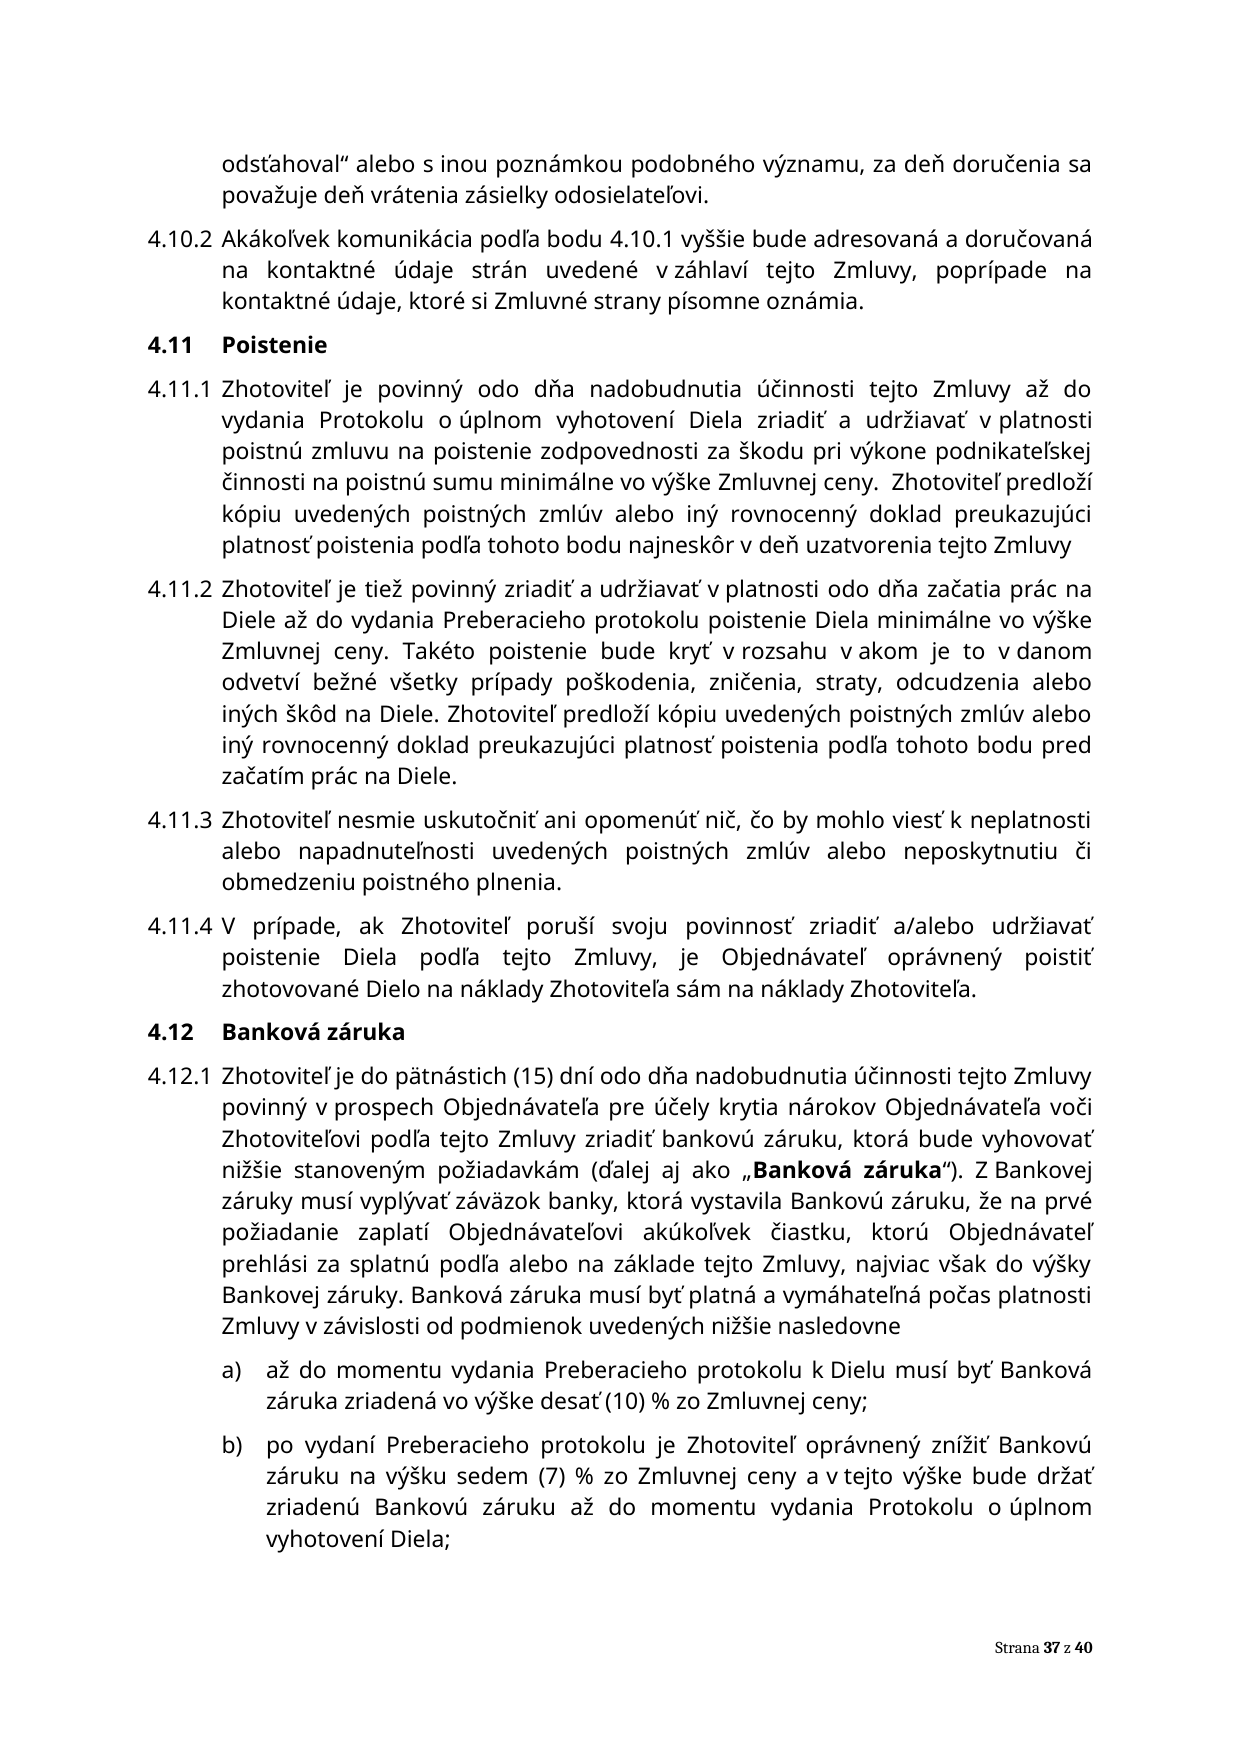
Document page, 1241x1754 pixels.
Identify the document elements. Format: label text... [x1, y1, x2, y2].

list Banková záruka [148, 1016, 1093, 1048]
list V prípade, ak Zhotoviteľ poruší svoju povinnosť zriadiť a/alebo udržiavať poistenie Diela podľa tejto Zmluvy, je Objednávateľ oprávnený poistiť zhotovované Dielo na náklady Zhotoviteľa sám na náklady Zhotoviteľa. [148, 910, 1093, 1004]
list Zhotoviteľ je do pätnástich (15) dní odo dňa nadobudnutia účinnosti tejto Zmluvy povinný v prospech Objednávateľa pre účely krytia nárokov Objednávateľa voči Zhotoviteľovi podľa tejto Zmluvy zriadiť bankovú záruku, ktorá bude vyhovovať nižšie stanoveným požiadavkám (ďalej aj ako „Banková záruka“). Z Bankovej záruky musí vyplývať záväzok banky, ktorá vystavila Bankovú záruku, že na prvé požiadanie zaplatí Objednávateľovi akúkoľvek čiastku, ktorú Objednávateľ prehlási za splatnú podľa alebo na základe tejto Zmluvy, najviac však do výšky Bankovej záruky. Banková záruka musí byť platná a vymáhateľná počas platnosti Zmluvy v závislosti od podmienok uvedených nižšie nasledovne [148, 1060, 1093, 1341]
list Akákoľvek komunikácia podľa bodu 4.10.1 vyššie bude adresovaná a doručovaná na kontaktné údaje strán uvedené v záhlaví tejto Zmluvy, poprípade na kontaktné údaje, ktoré si Zmluvné strany písomne oznámia. [148, 223, 1093, 316]
list Zhotoviteľ je povinný odo dňa nadobudnutia účinnosti tejto Zmluvy až do vydania Protokolu o úplnom vyhotovení Diela zriadiť a udržiavať v platnosti poistnú zmluvu na poistenie zodpovednosti za škodu pri výkone podnikateľskej činnosti na poistnú sumu minimálne vo výške Zmluvnej ceny. Zhotoviteľ predloží kópiu uvedených poistných zmlúv alebo iný rovnocenný doklad preukazujúci platnosť poistenia podľa tohoto bodu najneskôr v deň uzatvorenia tejto Zmluvy [148, 373, 1093, 560]
list po vydaní Preberacieho protokolu je Zhotoviteľ oprávnený znížiť Bankovú záruku na výšku sedem (7) % zo Zmluvnej ceny a v tejto výške bude držať zriadenú Bankovú záruku až do momentu vydania Protokolu o úplnom vyhotovení Diela; [221, 1429, 1093, 1554]
list Poistenie [148, 329, 1093, 360]
list Zhotoviteľ je tiež povinný zriadiť a udržiavať v platnosti odo dňa začatia prác na Diele až do vydania Preberacieho protokolu poistenie Diela minimálne vo výške Zmluvnej ceny. Takéto poistenie bude kryť v rozsahu v akom je to v danom odvetví bežné všetky prípady poškodenia, zničenia, straty, odcudzenia alebo iných škôd na Diele. Zhotoviteľ predloží kópiu uvedených poistných zmlúv alebo iný rovnocenný doklad preukazujúci platnosť poistenia podľa tohoto bodu pred začatím prác na Diele. [148, 573, 1093, 791]
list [148, 148, 1093, 210]
list Zhotoviteľ nesmie uskutočniť ani opomenúť nič, čo by mohlo viesť k neplatnosti alebo napadnuteľnosti uvedených poistných zmlúv alebo neposkytnutiu či obmedzeniu poistného plnenia. [148, 804, 1093, 898]
list až do momentu vydania Preberacieho protokolu k Dielu musí byť Banková záruka zriadená vo výške desať (10) % zo Zmluvnej ceny; [221, 1354, 1093, 1416]
